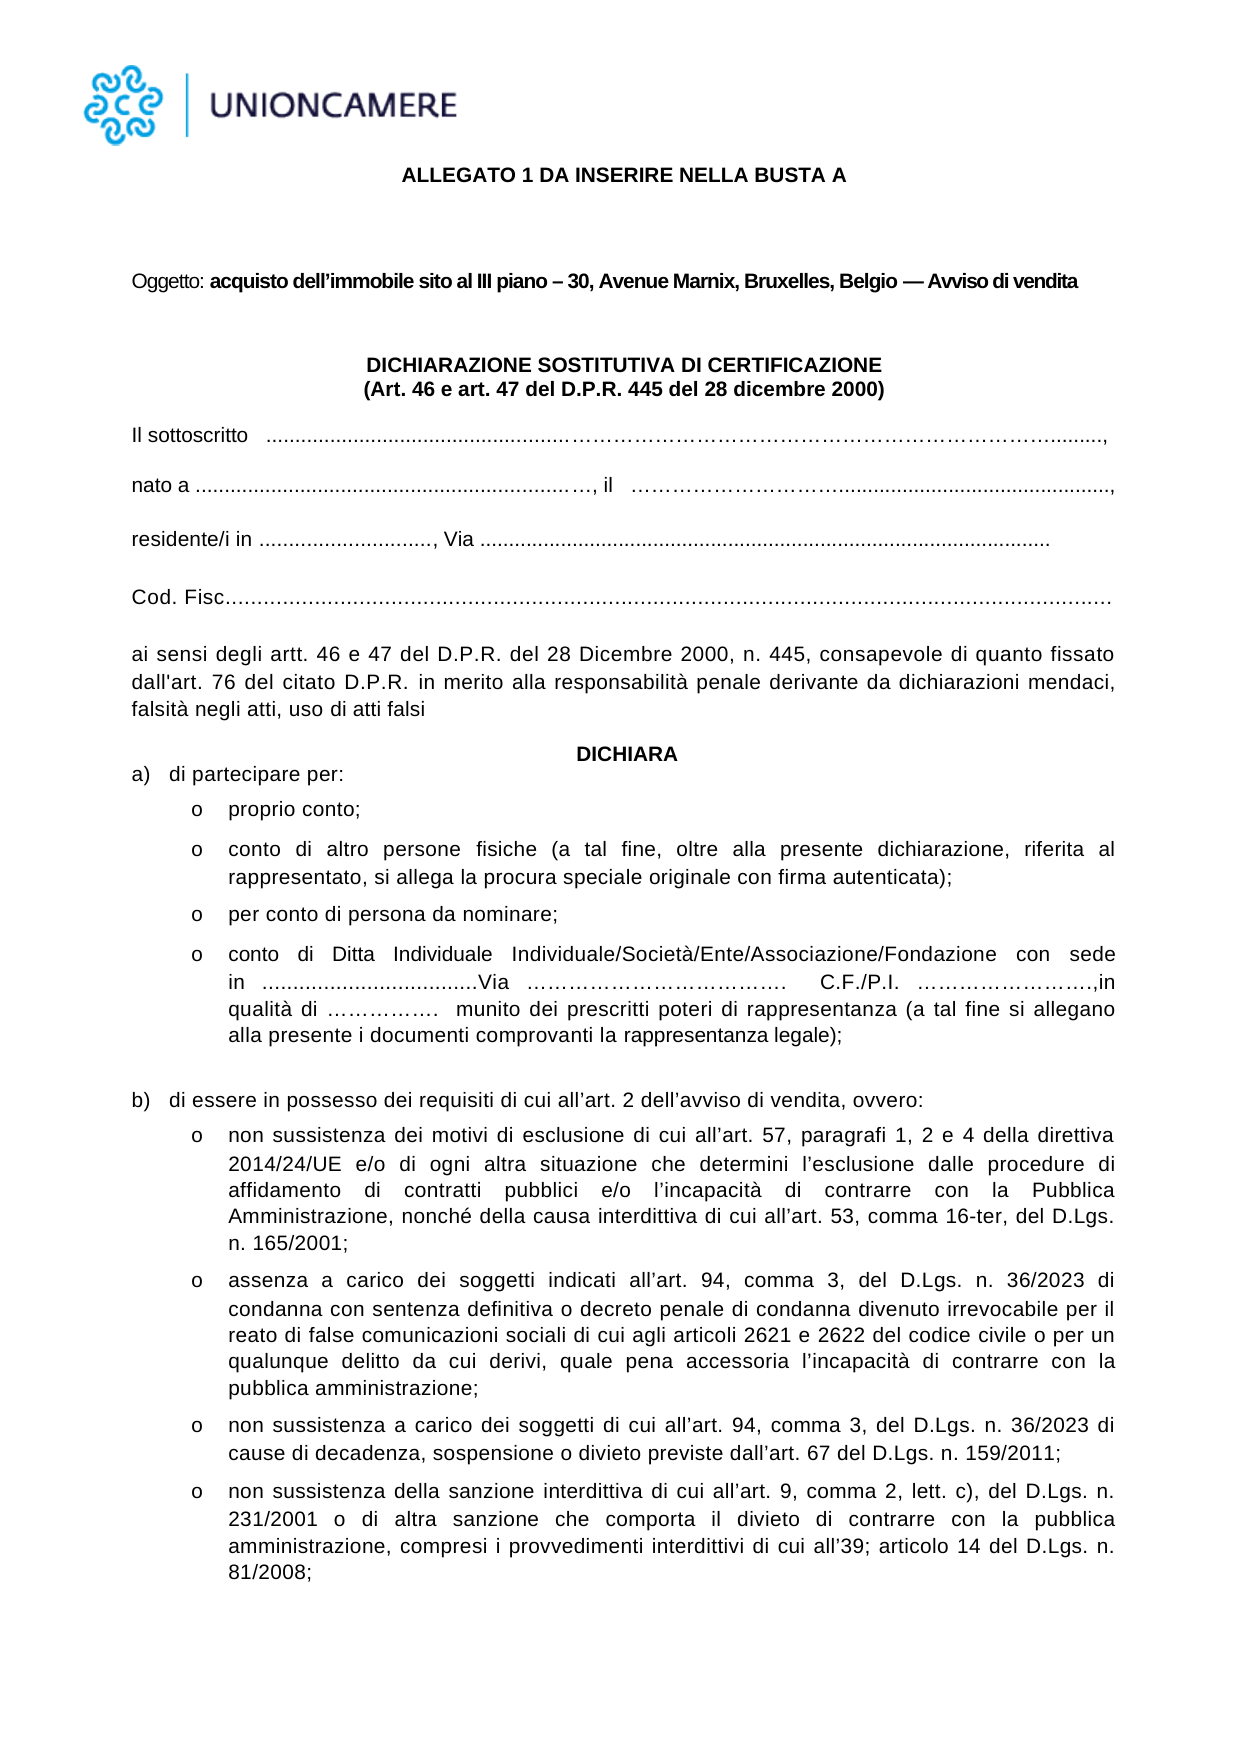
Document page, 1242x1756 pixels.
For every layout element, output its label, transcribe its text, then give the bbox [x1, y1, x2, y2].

list assenza a carico dei soggetti indicati all’art. 94, comma 3, del D.Lgs. n. 36/2023 di condanna con sentenza definitiva o decreto penale di condanna divenuto irrevocabile per il reato di false comunicazioni sociali di cui agli articoli 2621 e 2622 del codice civile o per un qualunque delitto da cui derivi, quale pena accessoria l’incapacità di contrarre con la pubblica amministrazione; [191, 1268, 1117, 1399]
text DICHIARAZIONE SOSTITUTIVA DI CERTIFICAZIONE (Art. 46 e art. 47 del D.P.R. 445 del 28 dicembre 2000) [131, 353, 1117, 401]
list conto di Ditta Individuale Individuale/Società/Ente/Associazione/Fondazione con sede in ...................................Via ………………………………. C.F./P.I. …………………….,in qualità di ……………. munito dei prescritti poteri di rappresentanza (a tal fine si allegano alla presente i documenti comprovanti la rappresentanza legale); [191, 942, 1117, 1047]
list di partecipare per: [131, 765, 1117, 786]
text ai sensi degli artt. 46 e 47 del D.P.R. del 28 Dicembre 2000, n. 445, consapevole di quanto fissato dall'art. 76 del citato D.P.R. in merito alla responsabilità penale derivante da dichiarazioni mendaci, falsità negli atti, uso di atti falsi [131, 642, 1117, 721]
list per conto di persona da nominare; [191, 902, 1117, 928]
text nato a …, il ………………………….. ............................................., [131, 473, 1117, 497]
list proprio conto; [191, 797, 1117, 823]
text Oggetto: acquisto dell’immobile sito al III piano – 30, Avenue Marnix, Bruxelles, Belgio — Avviso di vendita [131, 269, 1117, 293]
list non sussistenza della sanzione interdittiva di cui all’art. 9, comma 2, lett. c), del D.Lgs. n. 231/2001 o di altra sanzione che comporta il divieto di contrarre con la pubblica amministrazione, compresi i provvedimenti interdittivi di cui all’39; articolo 14 del D.Lgs. n. 81/2008; [191, 1479, 1117, 1584]
list non sussistenza dei motivi di esclusione di cui all’art. 57, paragrafi 1, 2 e 4 della direttiva 2014/24/UE e/o di ogni altra situazione che determini l’esclusione dalle procedure di affidamento di contratti pubblici e/o l’incapacità di contrarre con la Pubblica Amministrazione, nonché della causa interdittiva di cui all’art. 53, comma 16-ter, del D.Lgs. n. 165/2001; [191, 1123, 1117, 1254]
list conto di altro persone fisiche (a tal fine, oltre alla presente dichiarazione, riferita al rappresentato, si allega la procura speciale originale con firma autenticata); [191, 836, 1117, 888]
list non sussistenza a carico dei soggetti di cui all’art. 94, comma 3, del D.Lgs. n. 36/2023 di cause di decadenza, sospensione o divieto previste dall’art. 67 del D.Lgs. n. 159/2011; [191, 1413, 1117, 1465]
text DICHIARA [131, 745, 1117, 765]
text Cod. Fisc........................................................................................................................................... [131, 584, 1117, 608]
picture [83, 65, 457, 146]
list di essere in possesso dei requisiti di cui all’art. 2 dell’avviso di vendita, ovvero: [131, 1088, 1117, 1112]
text ALLEGATO 1 DA INSERIRE NELLA BUSTA A [131, 166, 1117, 187]
text Il sottoscritto ……………………………………………………………........., [131, 423, 1117, 447]
text residente/i in ............................., Via ................................................................................................... [131, 527, 1117, 551]
